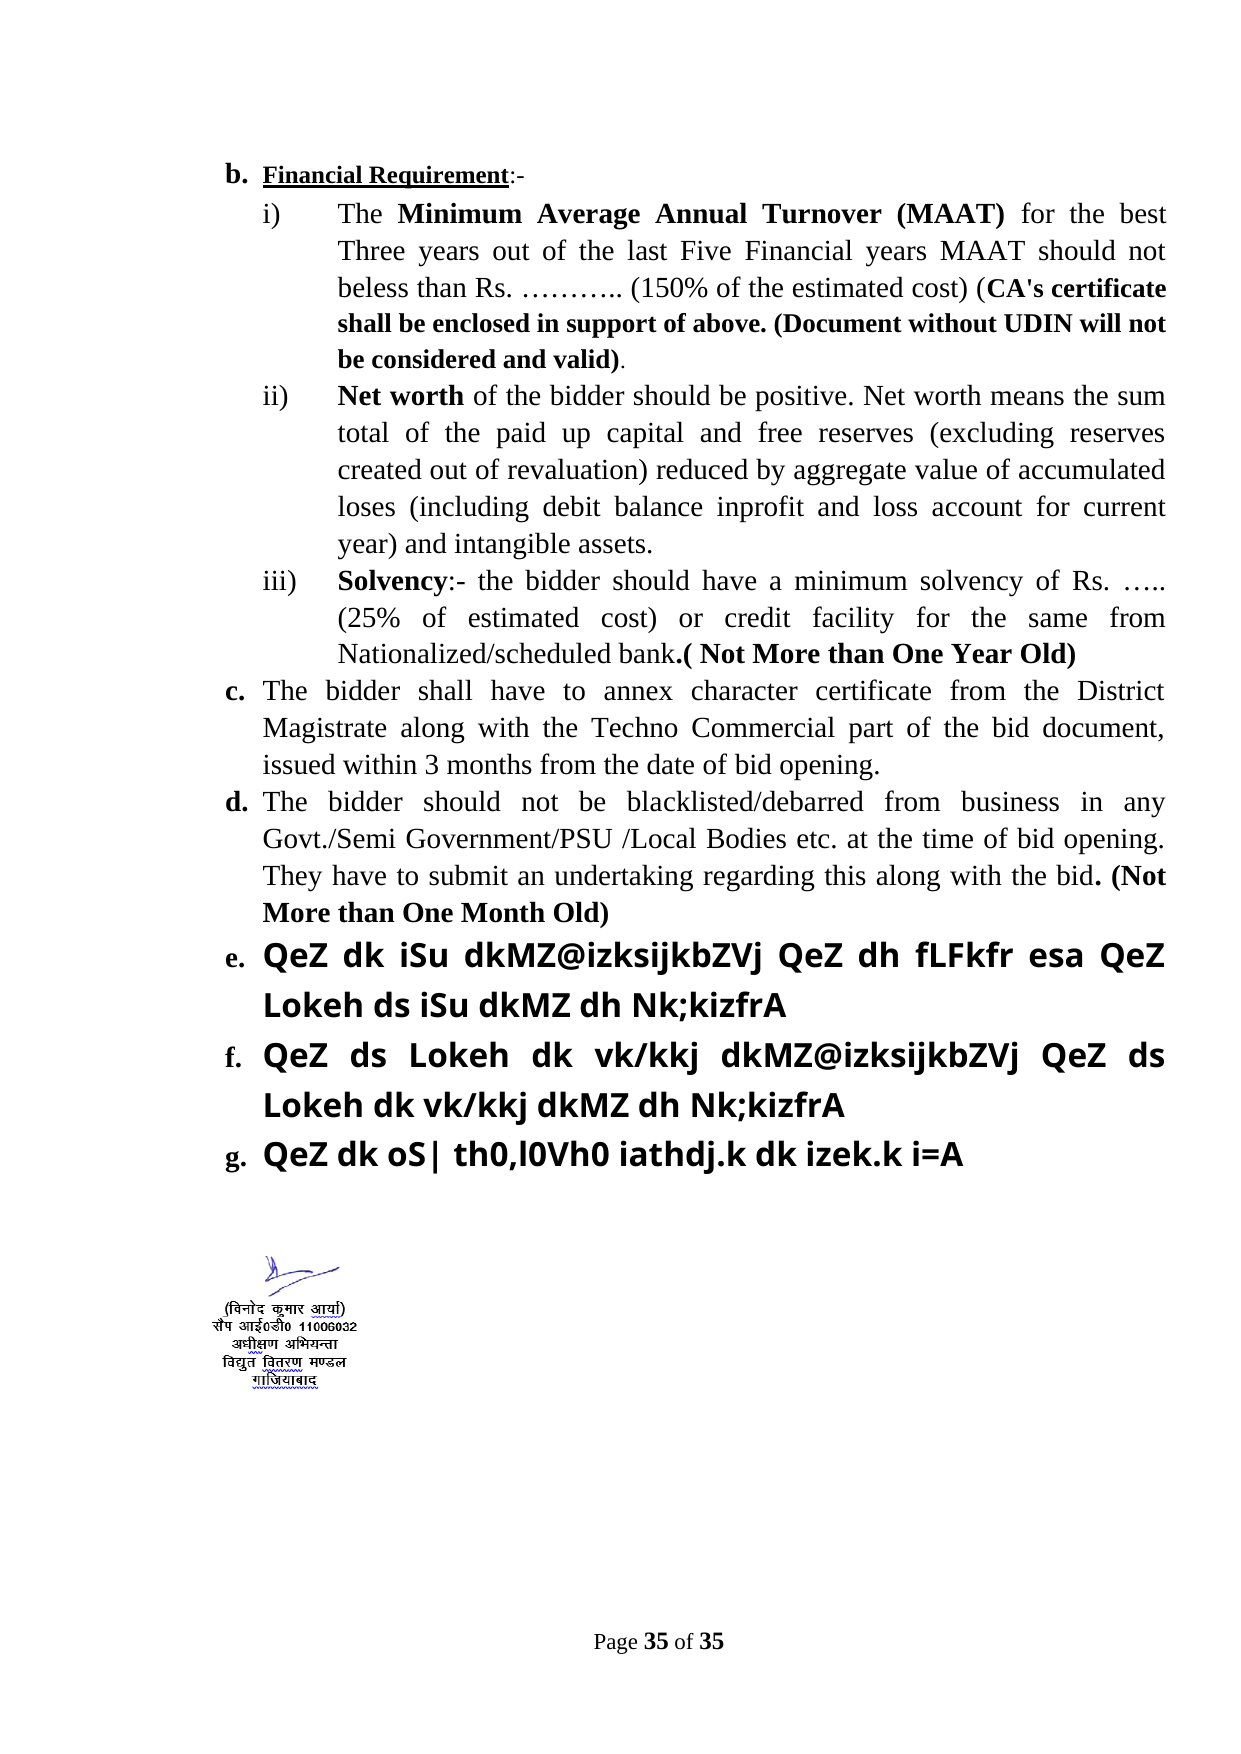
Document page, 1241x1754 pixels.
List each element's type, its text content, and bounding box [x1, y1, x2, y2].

list QeZ ds Lokeh dk vk/kkj dkMZ@izksijkbZVj QeZ ds Lokeh dk vk/kkj dkMZ dh Nk;kizfrA [225, 1031, 1166, 1127]
list Solvency:- the bidder should have a minimum solvency of Rs. ….. (25% of estimated cost) or credit facility for the same from Nationalized/scheduled bank.( Not More than One Year Old) [262, 563, 1167, 670]
picture [208, 1256, 359, 1397]
list QeZ dk oS| th0,l0Vh0 iathdj.k dk izek.k i=A [225, 1131, 1166, 1177]
list The Minimum Average Annual Turnover (MAAT) for the best Three years out of the last Five Financial years MAAT should not beless than Rs. ……….. (150% of the estimated cost) (CA's certificate shall be enclosed in support of above. (Document without UDIN will not be considered and valid). [262, 197, 1167, 375]
subtitle Financial Requirement:- [225, 156, 1178, 189]
list Net worth of the bidder should be positive. Net worth means the sum total of the paid up capital and free reserves (excluding reserves created out of revaluation) reduced by aggregate value of accumulated loses (including debit balance inprofit and loss account for current year) and intangible assets. [262, 378, 1167, 559]
list QeZ dk iSu dkMZ@izksijkbZVj QeZ dh fLFkfr esa QeZ Lokeh ds iSu dkMZ dh Nk;kizfrA [225, 932, 1166, 1027]
list The bidder should not be blacklisted/debarred from business in any Govt./Semi Government/PSU /Local Bodies etc. at the time of bid opening. They have to submit an undertaking regarding this along with the bid. (Not More than One Month Old) [225, 784, 1166, 928]
list The bidder shall have to annex character certificate from the District Magistrate along with the Techno Commercial part of the bid document, issued within 3 months from the date of bid opening. [225, 673, 1166, 781]
